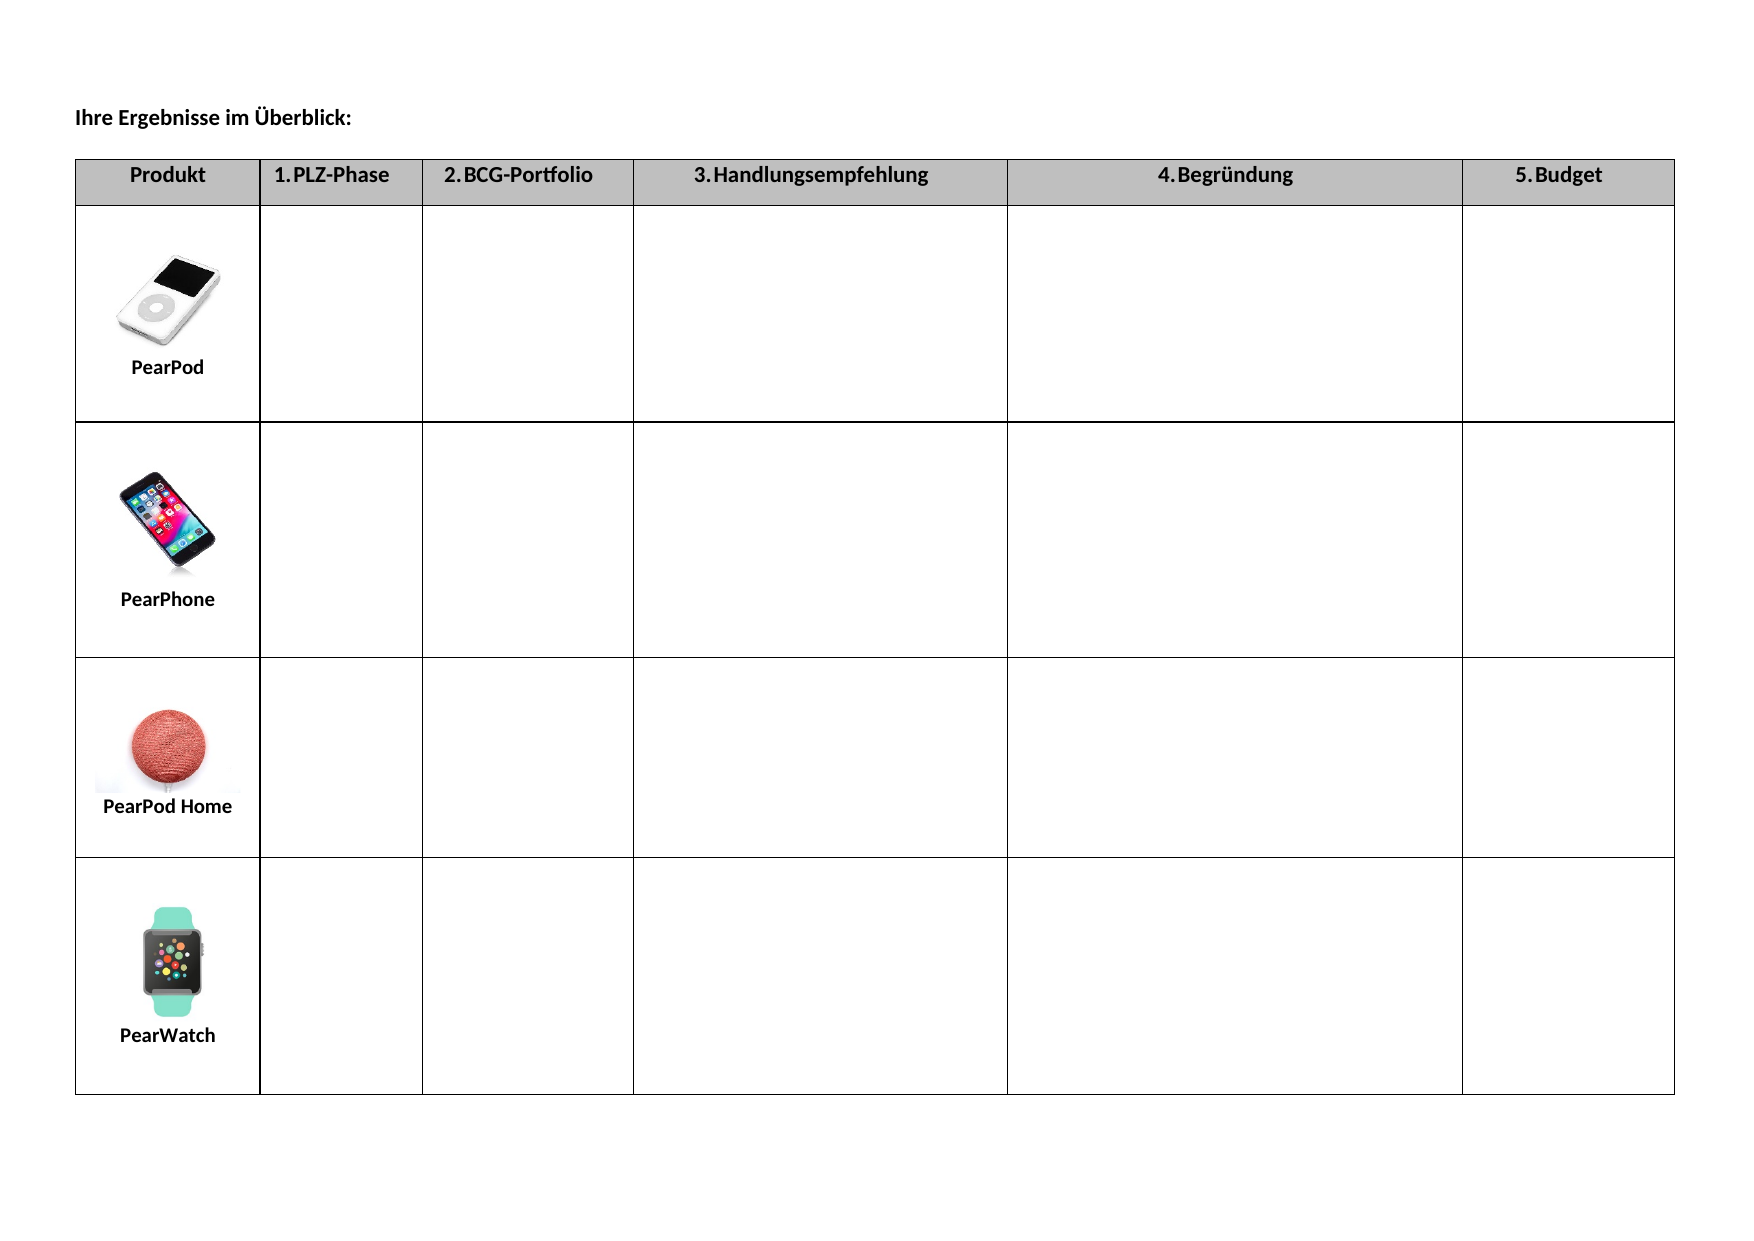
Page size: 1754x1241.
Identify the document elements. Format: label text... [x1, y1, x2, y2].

table_cell [261, 206, 422, 421]
table_cell [423, 206, 633, 421]
table_header Produkt [76, 160, 259, 205]
table_header Handlungsempfehlung [634, 160, 1007, 205]
picture [108, 467, 227, 586]
table_cell [1008, 858, 1462, 1094]
table_cell PearWatch [76, 858, 259, 1094]
table_cell [634, 423, 1007, 657]
table_cell [1008, 423, 1462, 657]
table_header PLZ-Phase [261, 160, 422, 205]
table_cell [261, 423, 422, 657]
picture [124, 903, 212, 1022]
text Ihre Ergebnisse im Überblick: [75, 103, 1679, 131]
table_cell [261, 858, 422, 1094]
table_cell PearPhone [76, 423, 259, 657]
table_cell PearPod [76, 206, 259, 421]
table_header BCG-Portfolio [423, 160, 633, 205]
table_cell [1463, 206, 1674, 421]
table_cell [423, 423, 633, 657]
table_cell [634, 658, 1007, 857]
table_cell [634, 206, 1007, 421]
table_header Budget [1463, 160, 1674, 205]
picture [108, 248, 227, 355]
table_header Begründung [1008, 160, 1462, 205]
table_cell [1008, 206, 1462, 421]
table_cell [423, 658, 633, 857]
table_cell PearPod Home [76, 658, 259, 857]
table_cell [261, 658, 422, 857]
table_cell [1463, 858, 1674, 1094]
table_cell [1008, 658, 1462, 857]
table_cell [423, 858, 633, 1094]
table_cell [1463, 423, 1674, 657]
table_cell [634, 858, 1007, 1094]
picture [95, 696, 241, 793]
table_cell [1463, 658, 1674, 857]
